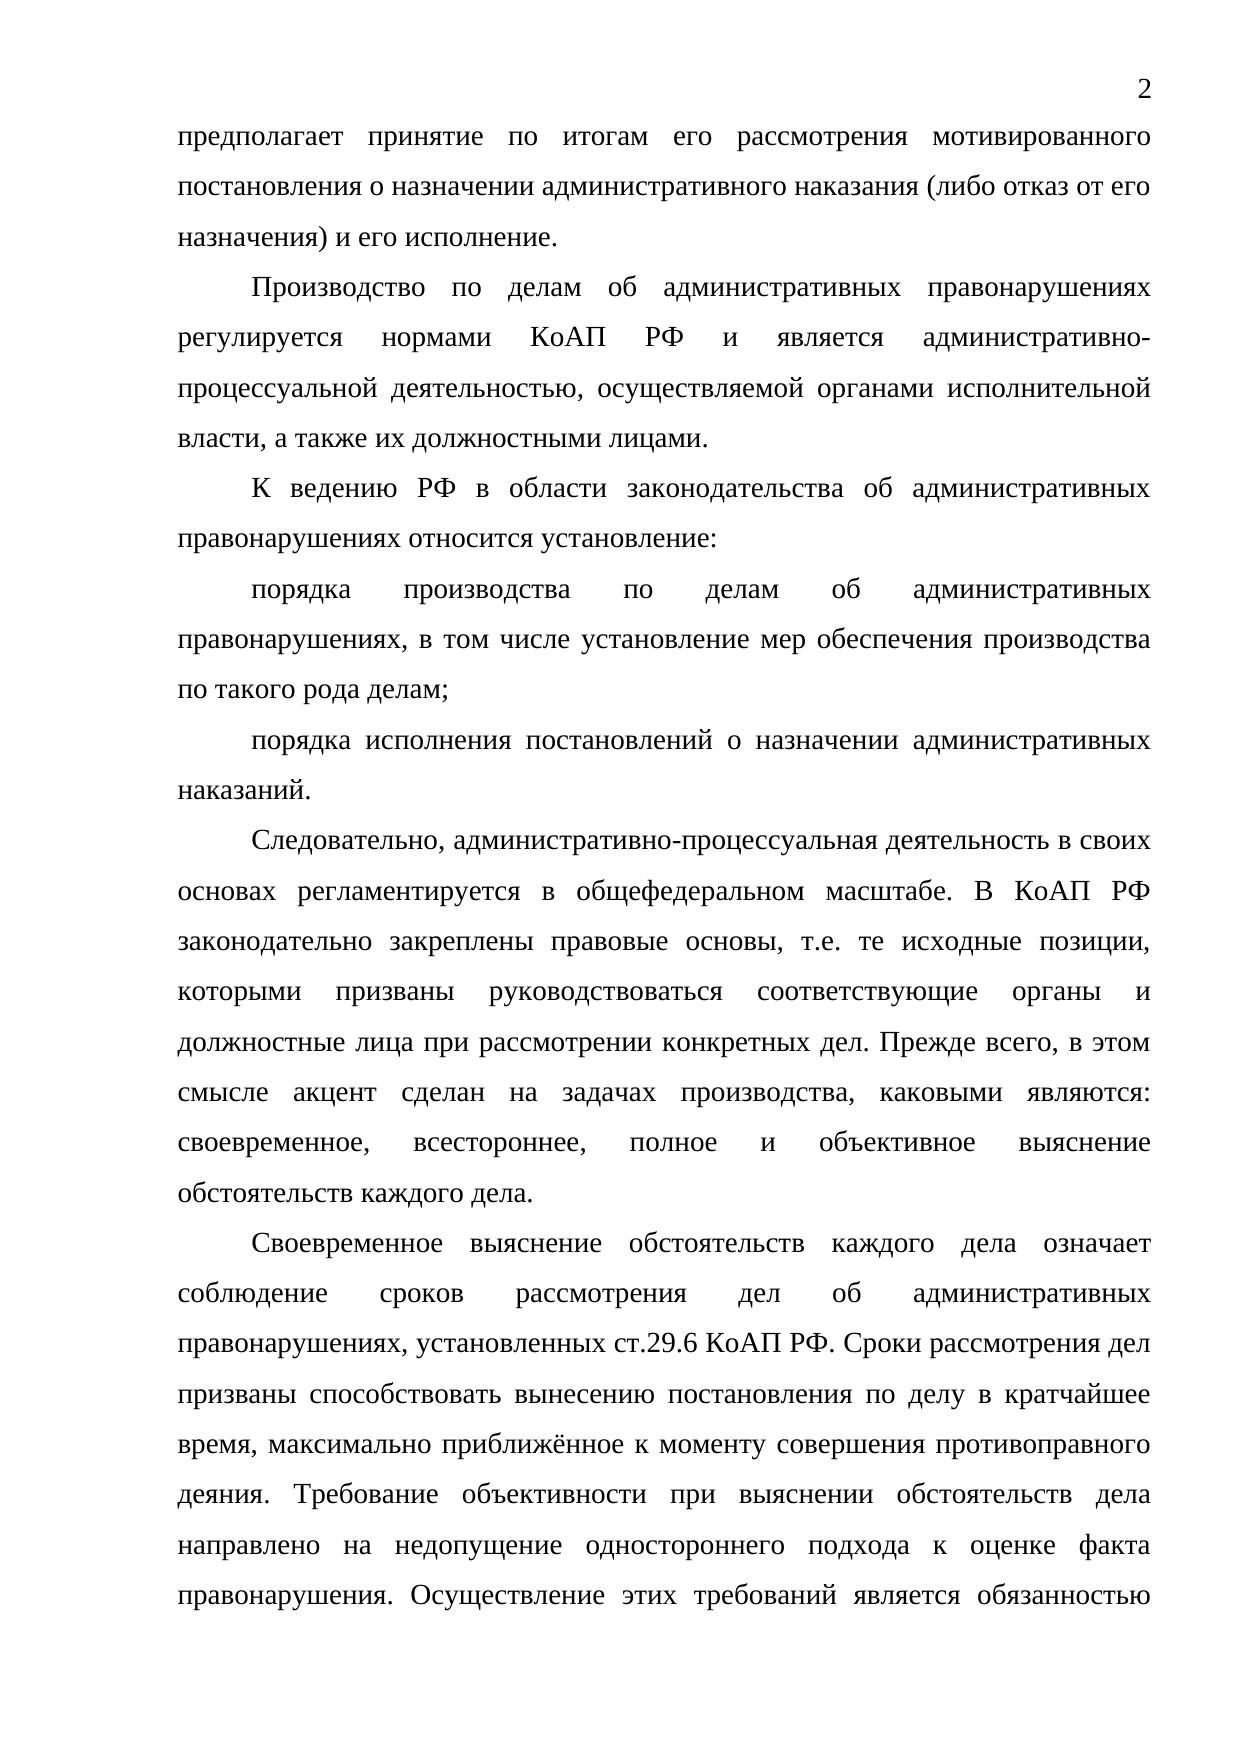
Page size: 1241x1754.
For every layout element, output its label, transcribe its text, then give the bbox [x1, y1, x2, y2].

text Следовательно, административно-процессуальная деятельность в своих основах регламентируется в общефедеральном масштабе. В КоАП РФ законодательно закреплены правовые основы, т.е. те исходные позиции, которыми призваны руководствоваться соответствующие органы и должностные лица при рассмотрении конкретных дел. Прежде всего, в этом смысле акцент сделан на задачах производства, каковыми являются: своевременное, всестороннее, полное и объективное выяснение обстоятельств каждого дела. [177, 822, 1152, 1208]
text К ведению РФ в области законодательства об административных правонарушениях относится установление: [177, 470, 1152, 554]
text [177, 118, 1152, 252]
text порядка производства по делам об административных правонарушениях, в том числе установление мер обеспечения производства по такого рода делам; [177, 571, 1152, 705]
text порядка исполнения постановлений о назначении административных наказаний. [177, 722, 1152, 806]
text Производство по делам об административных правонарушениях регулируется нормами КоАП РФ и является административно-процессуальной деятельностью, осуществляемой органами исполнительной власти, а также их должностными лицами. [177, 269, 1152, 453]
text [177, 1225, 1152, 1611]
